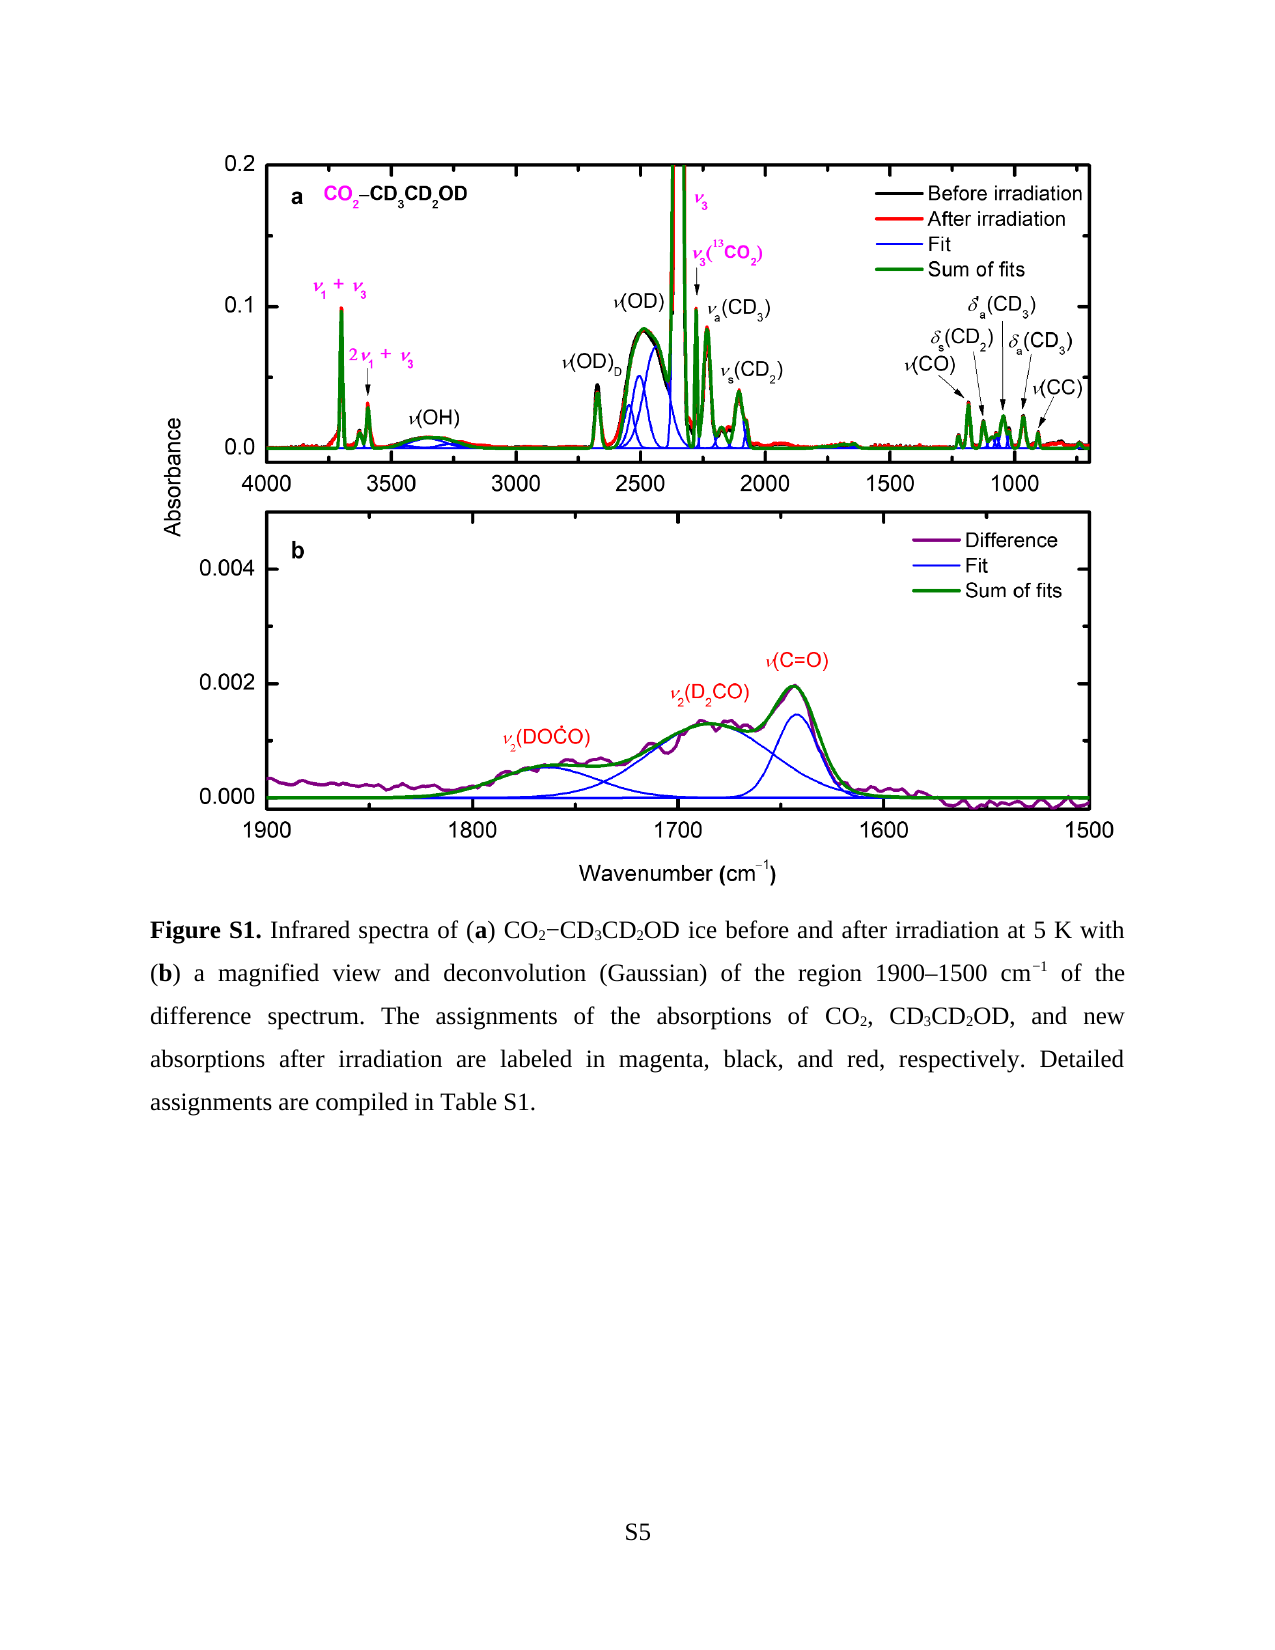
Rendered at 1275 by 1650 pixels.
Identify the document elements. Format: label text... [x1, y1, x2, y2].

text Figure S1. Infrared spectra of (a) CO2−CD3CD2OD ice before and after irradiation at 5 K with (b) a magnified view and deconvolution (Gaussian) of the region 1900–1500 cm−1 of the difference spectrum. The assignments of the absorptions of CO2, CD3CD2OD, and new absorptions after irradiation are labeled in magenta, black, and red, respectively. Detailed assignments are compiled in Table S1. [150, 915, 1125, 1116]
picture [150, 150, 1125, 896]
